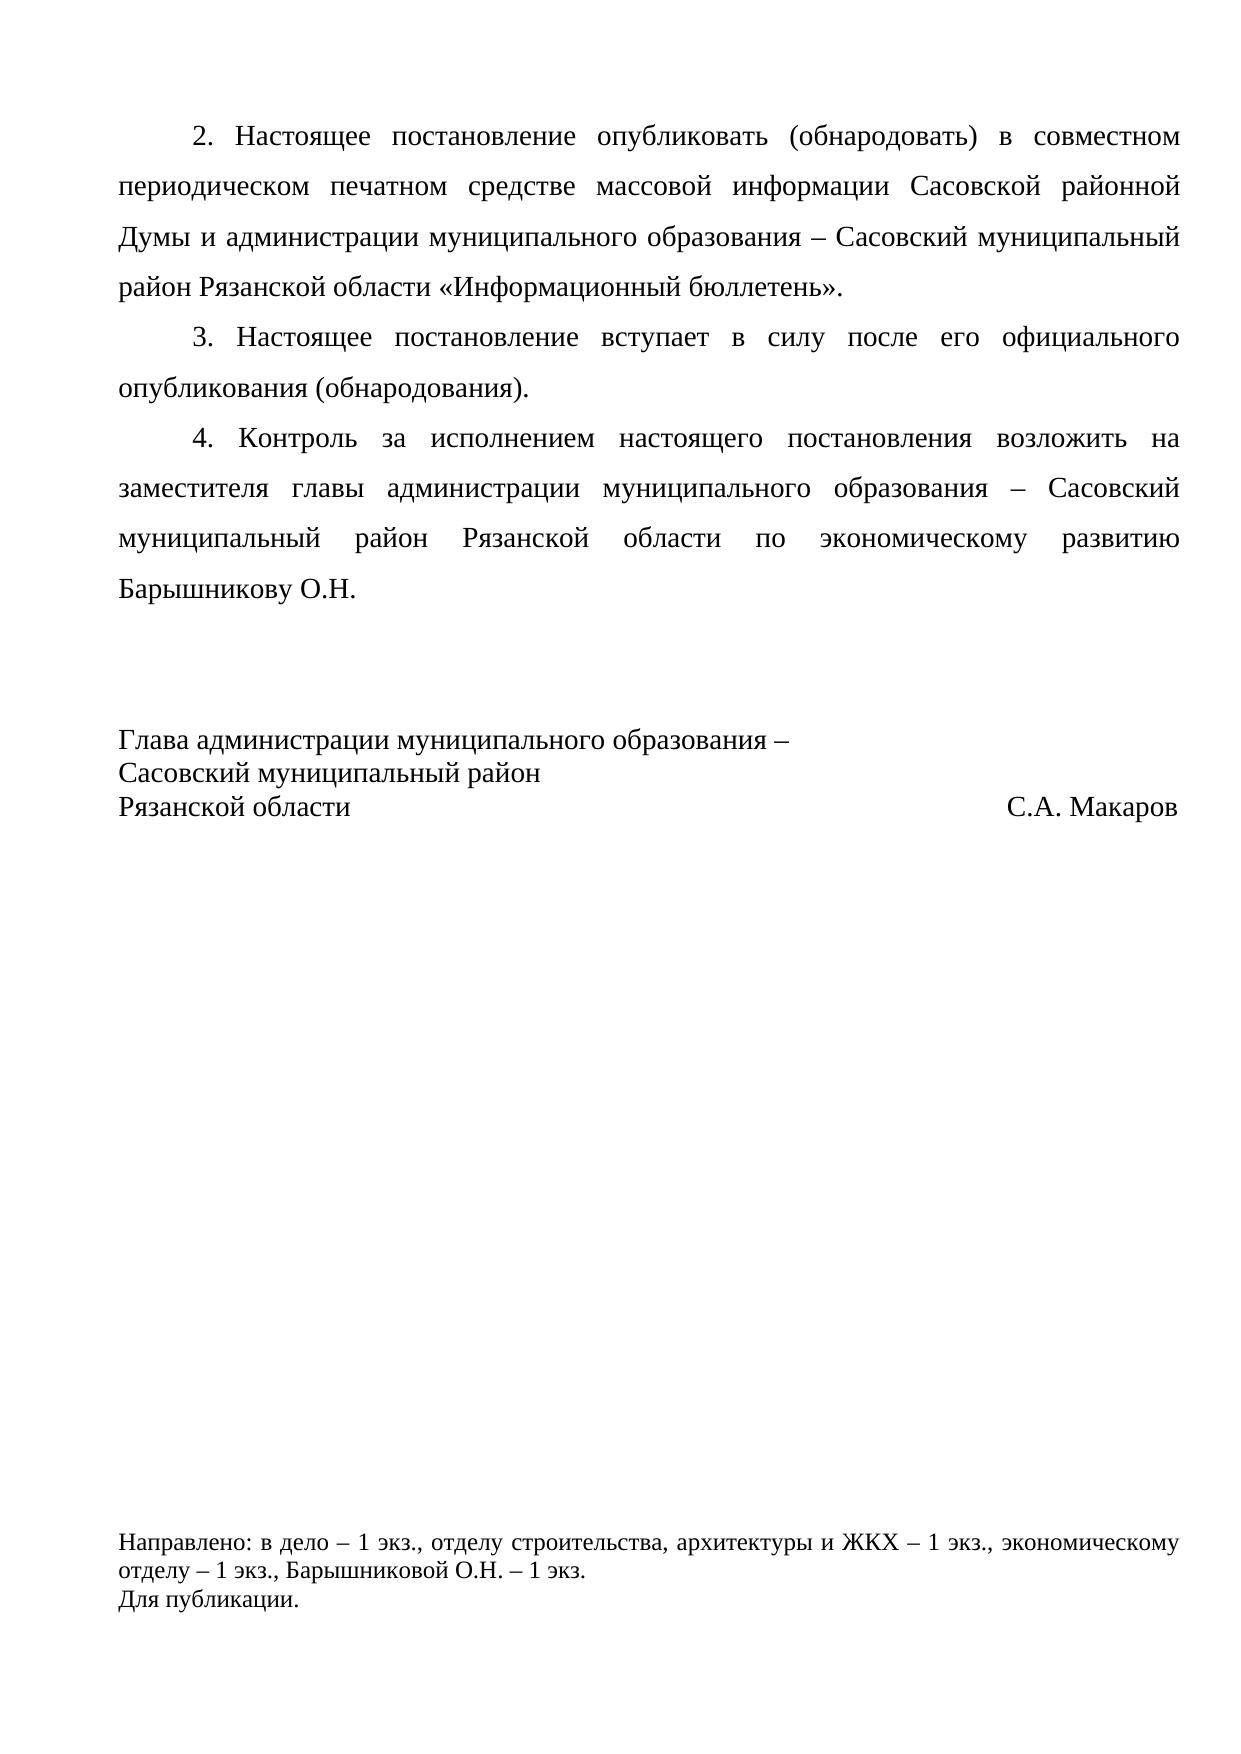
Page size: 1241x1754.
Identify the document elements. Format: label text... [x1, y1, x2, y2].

text 2. Настоящее постановление опубликовать (обнародовать) в совместном периодическом печатном средстве массовой информации Сасовской районной Думы и администрации муниципального образования – Сасовский муниципальный район Рязанской области «Информационный бюллетень». [118, 118, 1181, 303]
text Для публикации. [118, 1584, 1181, 1613]
text Глава администрации муниципального образования – [118, 722, 1181, 755]
text Направлено: в дело – 1 экз., отделу строительства, архитектуры и ЖКХ – 1 экз., экономическому отделу – 1 экз., Барышниковой О.Н. – 1 экз. [118, 1527, 1181, 1584]
text Сасовский муниципальный район [118, 755, 1181, 789]
text Рязанской области С.А. Макаров [118, 789, 1181, 822]
text 3. Настоящее постановление вступает в силу после его официального опубликования (обнародования). [118, 319, 1181, 403]
text 4. Контроль за исполнением настоящего постановления возложить на заместителя главы администрации муниципального образования – Сасовский муниципальный район Рязанской области по экономическому развитию Барышникову О.Н. [118, 420, 1181, 604]
